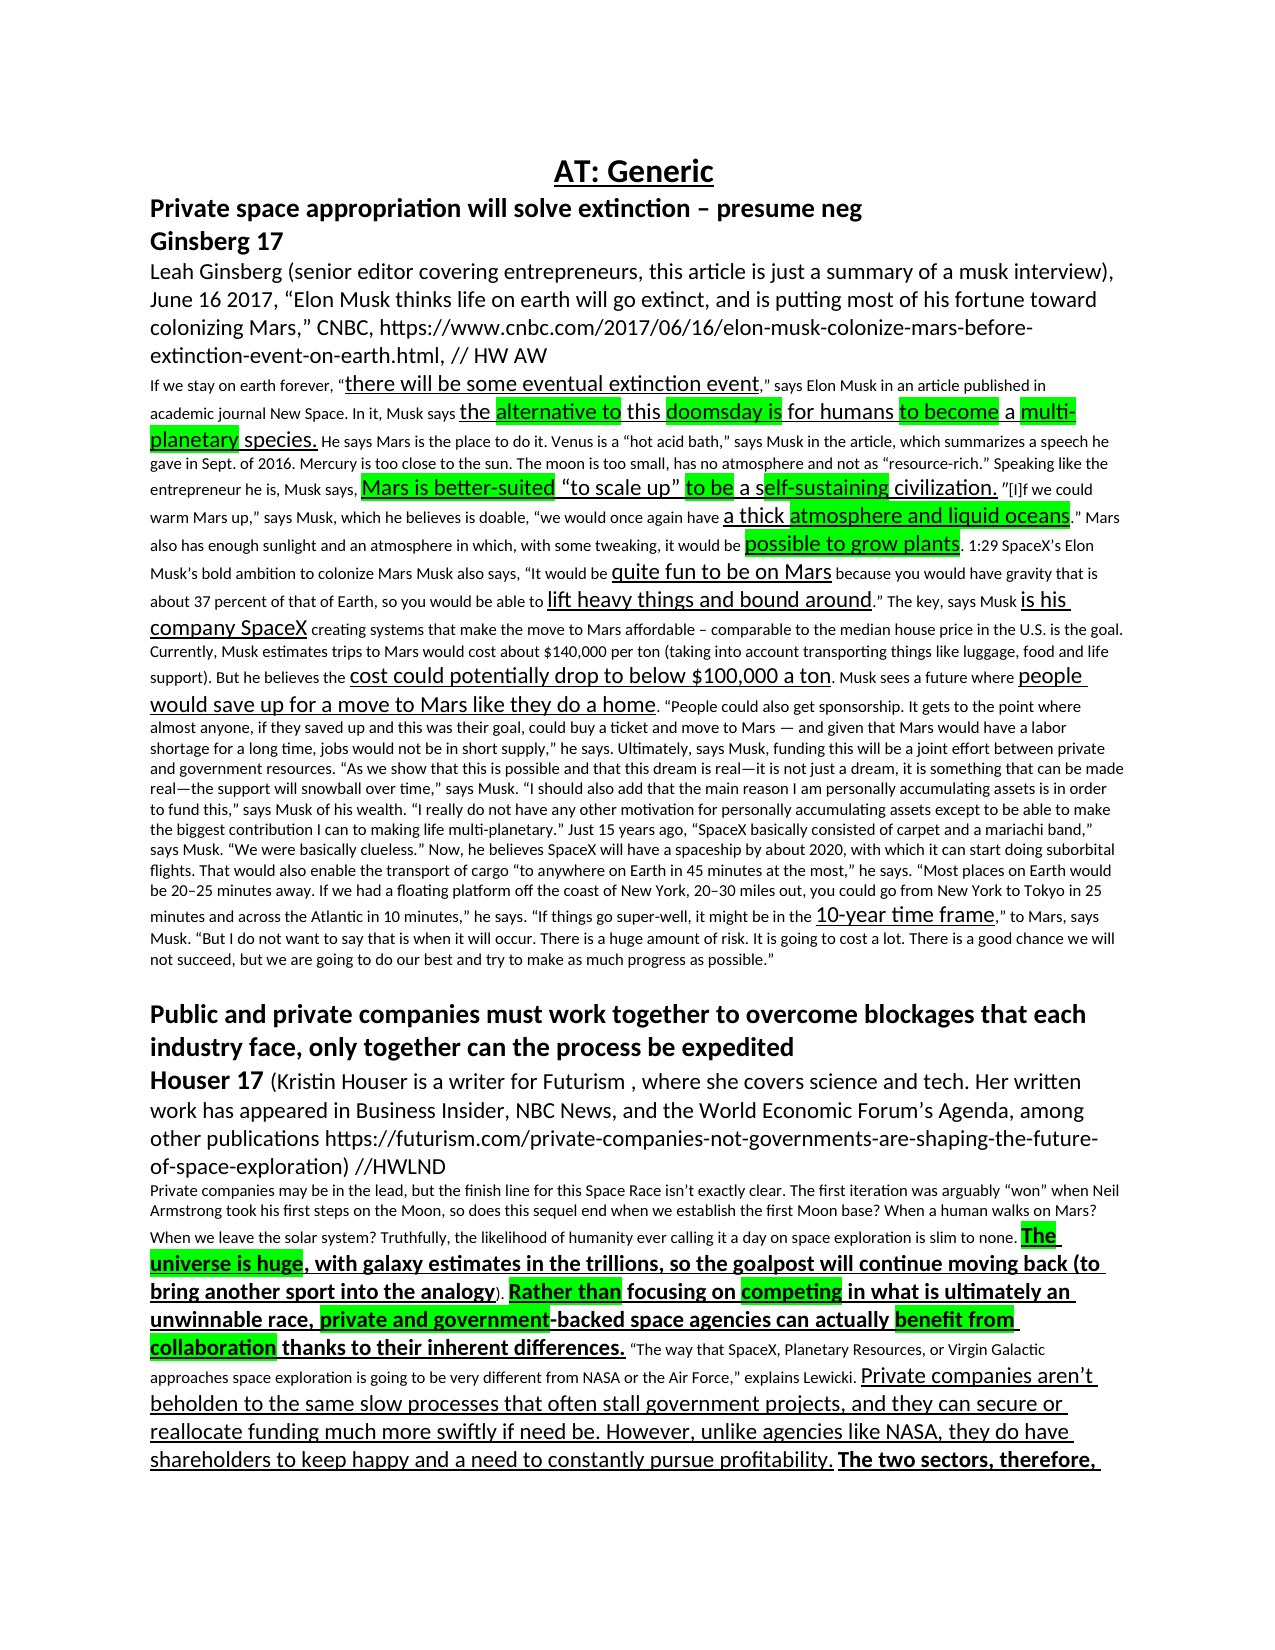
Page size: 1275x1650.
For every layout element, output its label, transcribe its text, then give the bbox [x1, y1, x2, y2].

text AT: Generic [150, 150, 1125, 191]
text Ginsberg 17 [150, 224, 1125, 257]
text Leah Ginsberg (senior editor covering entrepreneurs, this article is just a summary of a musk interview), June 16 2017, “Elon Musk thinks life on earth will go extinct, and is putting most of his fortune toward colonizing Mars,” CNBC, https://www.cnbc.com/2017/06/16/elon-musk-colonize-mars-before-extinction-event-on-earth.html, // HW AW [150, 257, 1125, 369]
text If we stay on earth forever, “there will be some eventual extinction event,” says Elon Musk in an article published in academic journal New Space. In it, Musk says the alternative to this doomsday is for humans to become a multi-planetary species. He says Mars is the place to do it. Venus is a “hot acid bath,” says Musk in the article, which summarizes a speech he gave in Sept. of 2016. Mercury is too close to the sun. The moon is too small, has no atmosphere and not as “resource-rich.” Speaking like the entrepreneur he is, Musk says, Mars is better-suited “to scale up” to be a self-sustaining civilization. ″[I]f we could warm Mars up,” says Musk, which he believes is doable, “we would once again have a thick atmosphere and liquid oceans.” Mars also has enough sunlight and an atmosphere in which, with some tweaking, it would be possible to grow plants. 1:29 SpaceX’s Elon Musk’s bold ambition to colonize Mars Musk also says, “It would be quite fun to be on Mars because you would have gravity that is about 37 percent of that of Earth, so you would be able to lift heavy things and bound around.” The key, says Musk is his company SpaceX creating systems that make the move to Mars affordable – comparable to the median house price in the U.S. is the goal. Currently, Musk estimates trips to Mars would cost about $140,000 per ton (taking into account transporting things like luggage, food and life support). But he believes the cost could potentially drop to below $100,000 a ton. Musk sees a future where people would save up for a move to Mars like they do a home. “People could also get sponsorship. It gets to the point where almost anyone, if they saved up and this was their goal, could buy a ticket and move to Mars — and given that Mars would have a labor shortage for a long time, jobs would not be in short supply,” he says. Ultimately, says Musk, funding this will be a joint effort between private and government resources. “As we show that this is possible and that this dream is real—it is not just a dream, it is something that can be made real—the support will snowball over time,” says Musk. “I should also add that the main reason I am personally accumulating assets is in order to fund this,” says Musk of his wealth. “I really do not have any other motivation for personally accumulating assets except to be able to make the biggest contribution I can to making life multi-planetary.” Just 15 years ago, “SpaceX basically consisted of carpet and a mariachi band,” says Musk. “We were basically clueless.” Now, he believes SpaceX will have a spaceship by about 2020, with which it can start doing suborbital flights. That would also enable the transport of cargo “to anywhere on Earth in 45 minutes at the most,” he says. “Most places on Earth would be 20–25 minutes away. If we had a floating platform off the coast of New York, 20–30 miles out, you could go from New York to Tokyo in 25 minutes and across the Atlantic in 10 minutes,” he says. “If things go super-well, it might be in the 10-year time frame,” to Mars, says Musk. “But I do not want to say that is when it will occur. There is a huge amount of risk. It is going to cost a lot. There is a good chance we will not succeed, but we are going to do our best and try to make as much progress as possible.” [150, 369, 1125, 969]
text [150, 1180, 1125, 1473]
text Public and private companies must work together to overcome blockages that each industry face, only together can the process be expedited [150, 997, 1125, 1063]
text Private space appropriation will solve extinction – presume neg [150, 191, 1125, 224]
text Houser 17 (Kristin Houser is a writer for Futurism , where she covers science and tech. Her written work has appeared in Business Insider, NBC News, and the World Economic Forum’s Agenda, among other publications https://futurism.com/private-companies-not-governments-are-shaping-the-future-of-space-exploration) //HWLND [150, 1063, 1125, 1180]
